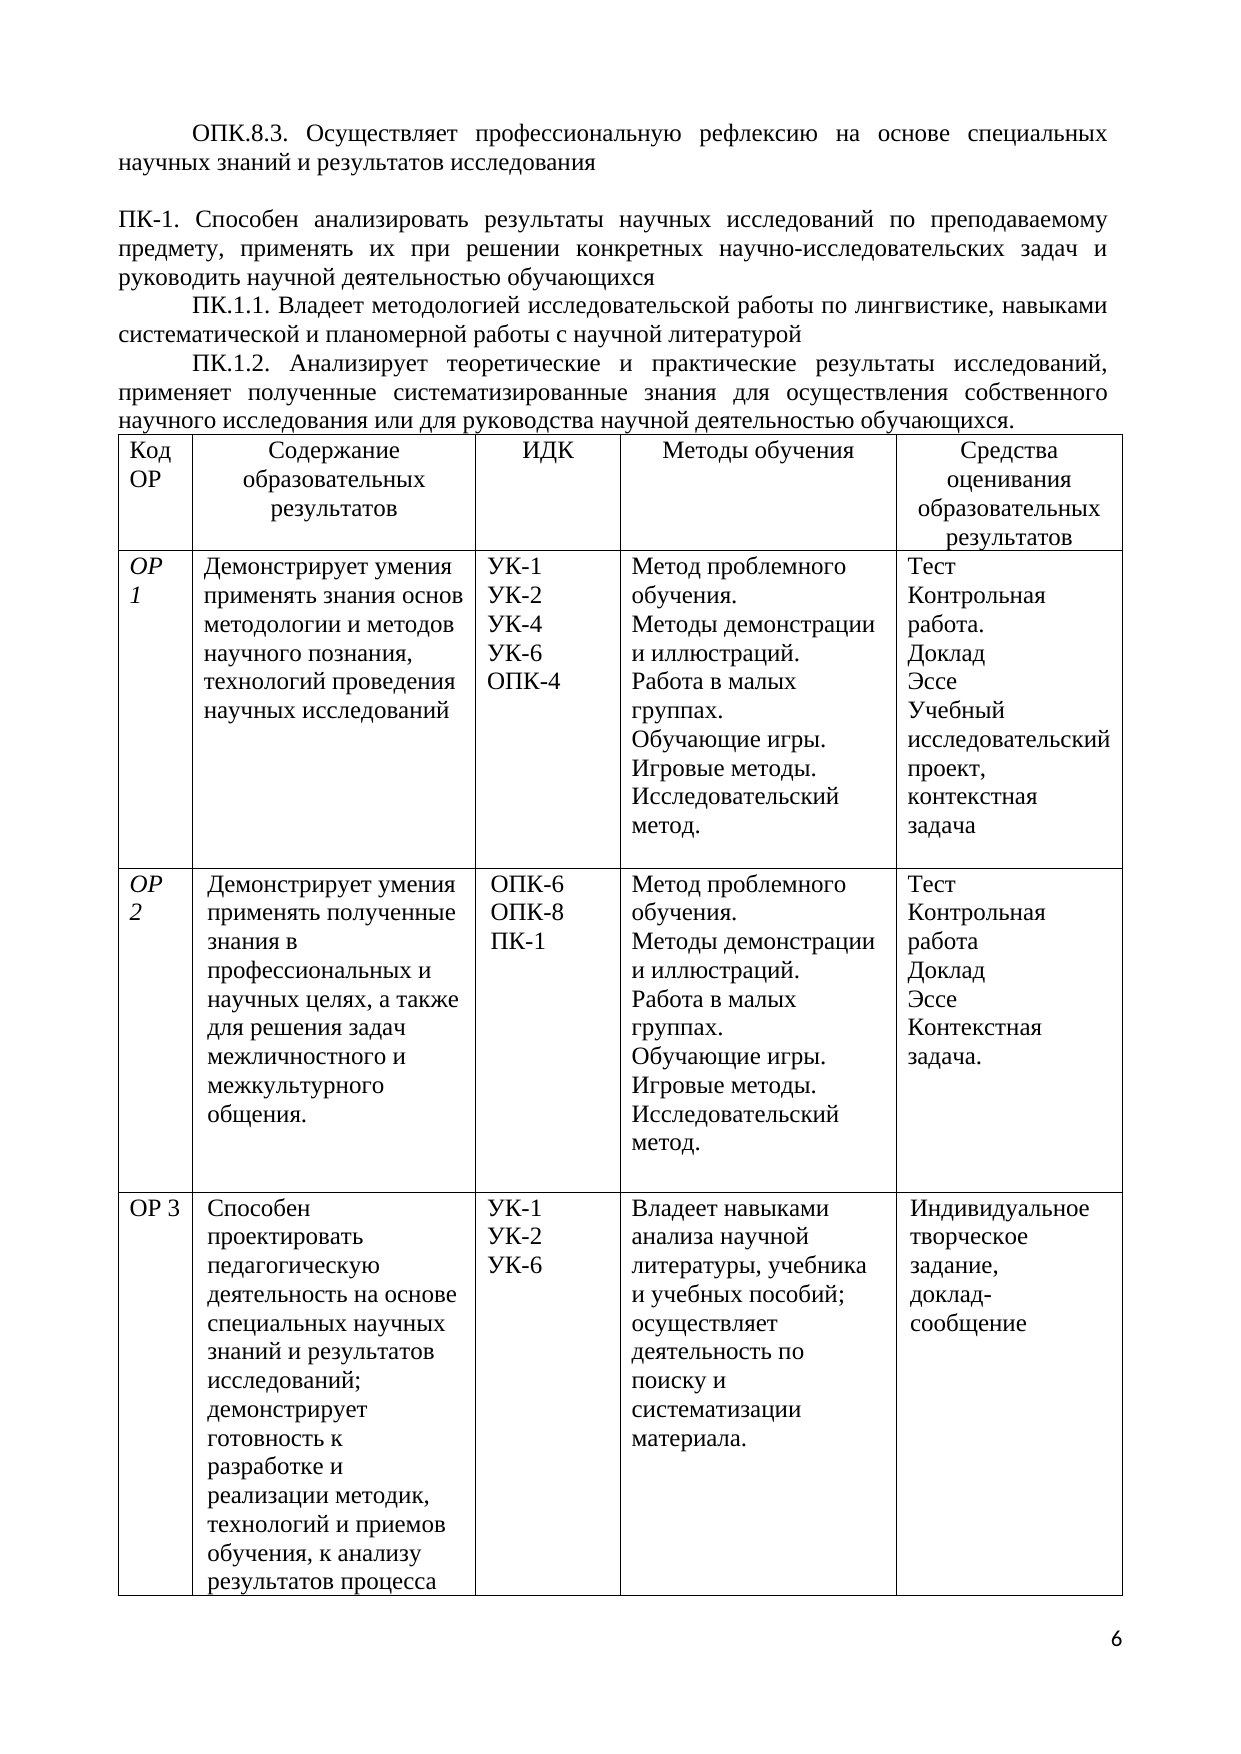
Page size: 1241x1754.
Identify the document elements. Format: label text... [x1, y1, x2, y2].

table_cell Демонстрирует умения применять знания основ методологии и методов научного познания, технологий проведения научных исследований [193, 551, 475, 868]
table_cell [621, 1193, 896, 1595]
table_cell ОР 2 [119, 869, 192, 1192]
table_cell Демонстрирует умения применять полученные знания в профессиональных и научных целях, а также для решения задач межличностного и межкультурного общения. [193, 869, 475, 1192]
table_cell Тест Контрольная работа. Доклад Эссе Учебный исследовательский проект, контекстная задача [897, 551, 1122, 868]
text ПК.1.2. Анализирует теоретические и практические результаты исследований, применяет полученные систематизированные знания для осуществления собственного научного исследования или для руководства научной деятельностью обучающихся. [118, 348, 1108, 434]
text ПК.1.1. Владеет методологией исследовательской работы по лингвистике, навыками систематической и планомерной работы с научной литературой [118, 291, 1108, 348]
table_cell Метод проблемного обучения. Методы демонстрации и иллюстраций. Работа в малых группах. Обучающие игры. Игровые методы. Исследовательский метод. [621, 869, 896, 1192]
table_header ИДК [476, 435, 620, 550]
table_header Код ОР [119, 435, 192, 550]
table_cell ОР 3 [119, 1193, 192, 1595]
text ОПК.8.3. Осуществляет профессиональную рефлексию на основе специальных научных знаний и результатов исследования [118, 118, 1108, 176]
text ПК-1. Способен анализировать результаты научных исследований по преподаваемому предмету, применять их при решении конкретных научно-исследовательских задач и руководить научной деятельностью обучающихся [118, 204, 1108, 291]
table_cell УК-1 УК-2 УК-6 [476, 1193, 620, 1595]
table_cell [897, 1193, 1122, 1595]
table_cell Метод проблемного обучения. Методы демонстрации и иллюстраций. Работа в малых группах. Обучающие игры. Игровые методы. Исследовательский метод. [621, 551, 896, 868]
table_cell ОР 1 [119, 551, 192, 868]
table_header Методы обучения [621, 435, 896, 550]
table_cell Тест Контрольная работа Доклад Эссе Контекстная задача. [897, 869, 1122, 1192]
table_cell УК-1 УК-2 УК-4 УК-6 ОПК-4 [476, 551, 620, 868]
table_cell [193, 1193, 475, 1595]
table_header Средства оценивания образовательных результатов [897, 435, 1122, 550]
table_cell ОПК-6 ОПК-8 ПК-1 [476, 869, 620, 1192]
table_header Содержание образовательных результатов [193, 435, 475, 550]
